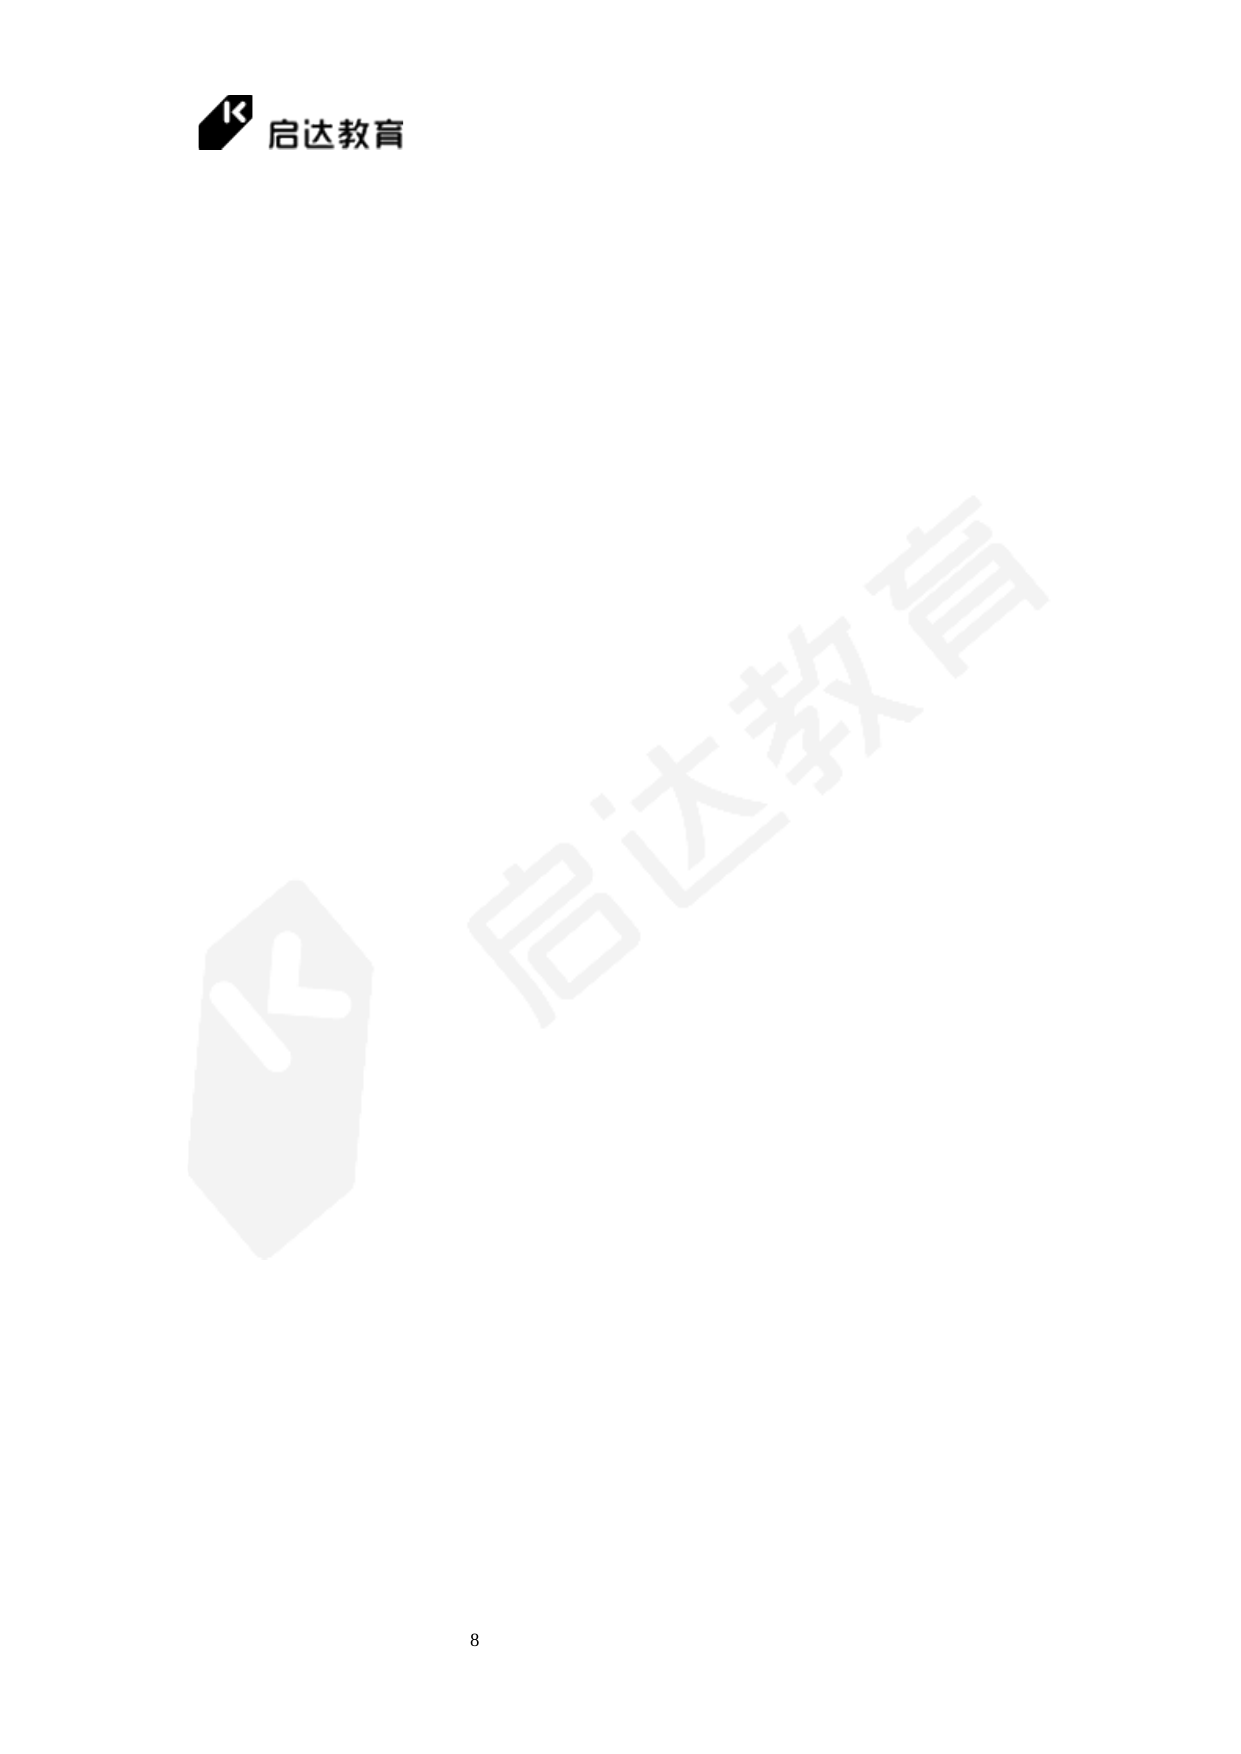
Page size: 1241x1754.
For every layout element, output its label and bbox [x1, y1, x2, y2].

picture [198, 95, 404, 150]
